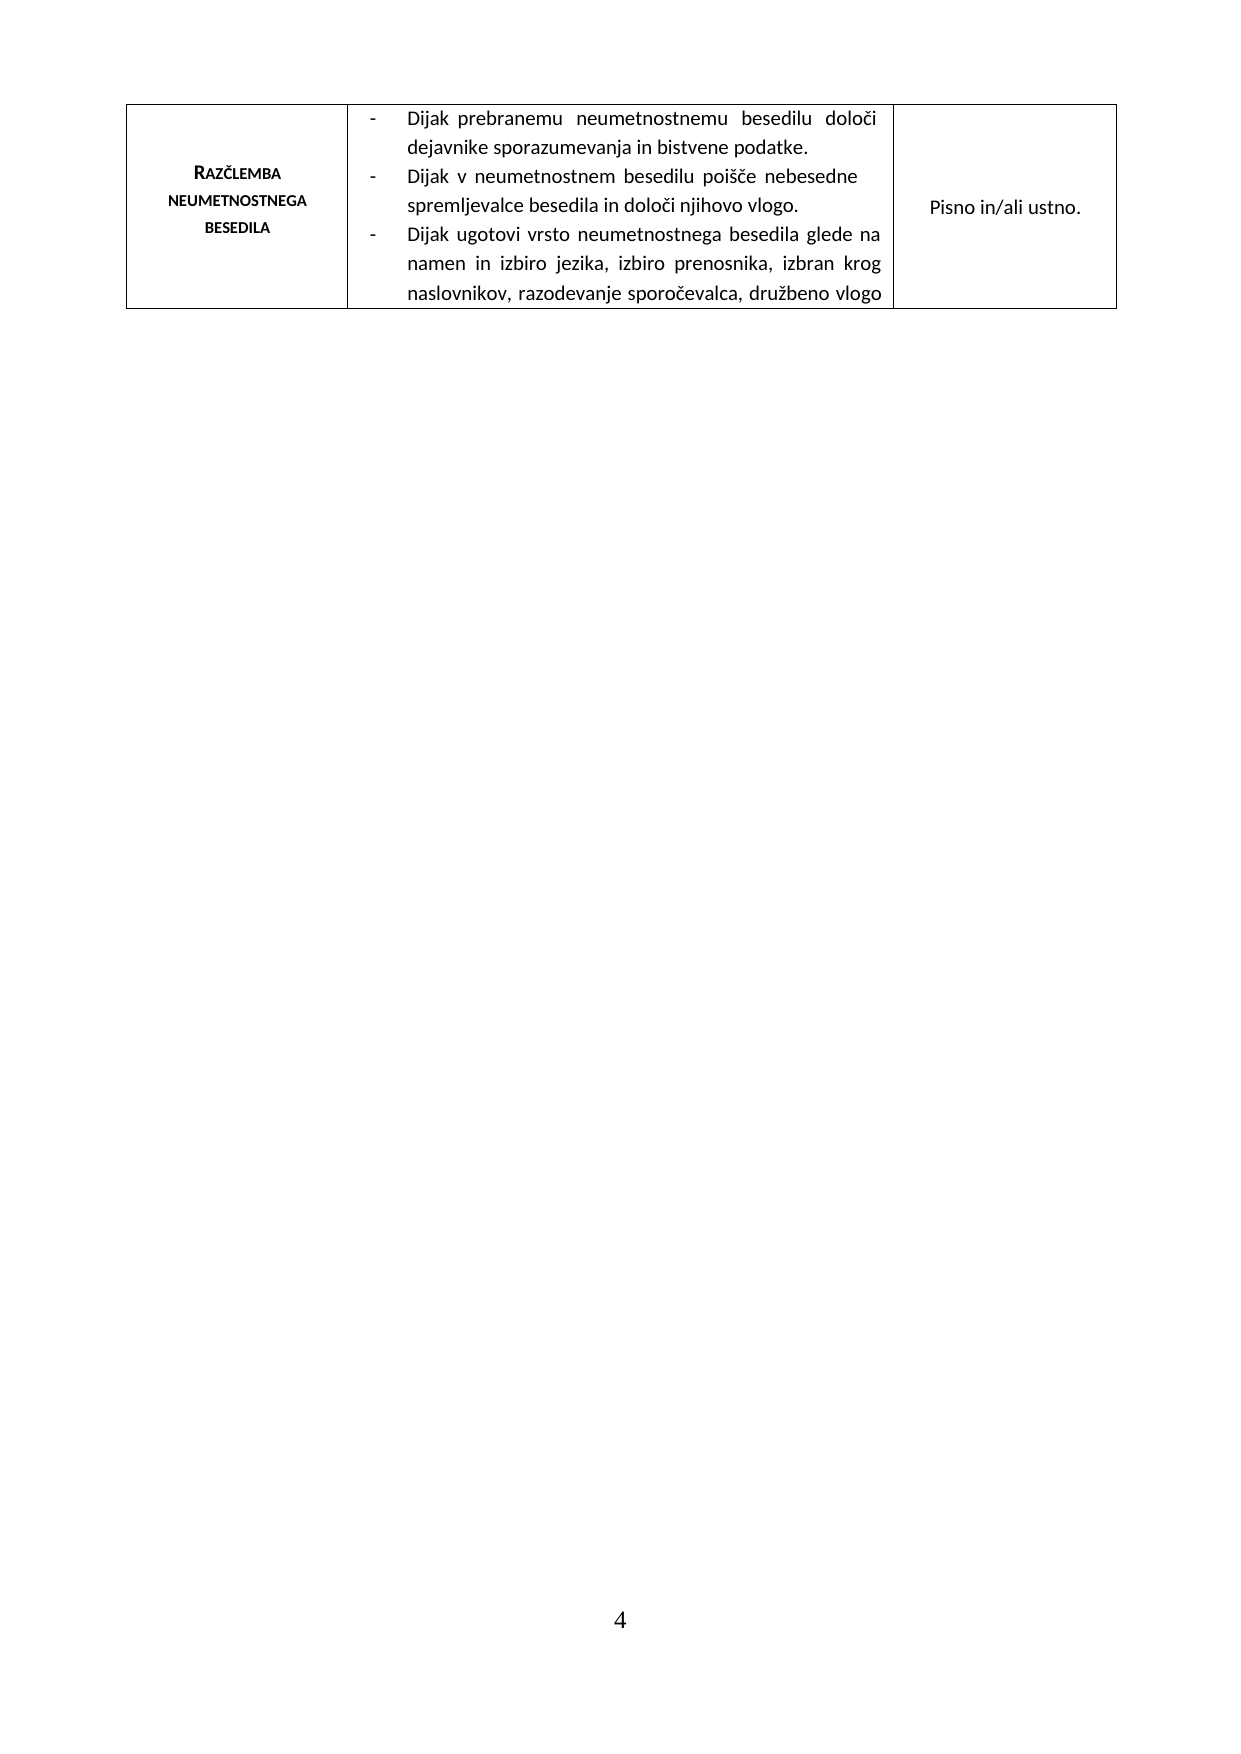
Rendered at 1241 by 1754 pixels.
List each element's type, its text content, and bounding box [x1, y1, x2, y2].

table_cell Pisno in/ali ustno. [894, 105, 1116, 308]
table_cell RAZČLEMBA NEUMETNOSTNEGA BESEDILA [127, 105, 347, 308]
table_cell Dijak prebranemu neumetnostnemu besedilu določi dejavnike sporazumevanja in bistvene podatke. Dijak v neumetnostnem besedilu poišče nebesedne spremljevalce besedila in določi njihovo vlogo. Dijak ugotovi vrsto neumetnostnega besedila glede na namen in izbiro jezika, izbiro prenosnika, izbran krog naslovnikov, razodevanje sporočevalca, družbeno vlogo [348, 105, 893, 308]
